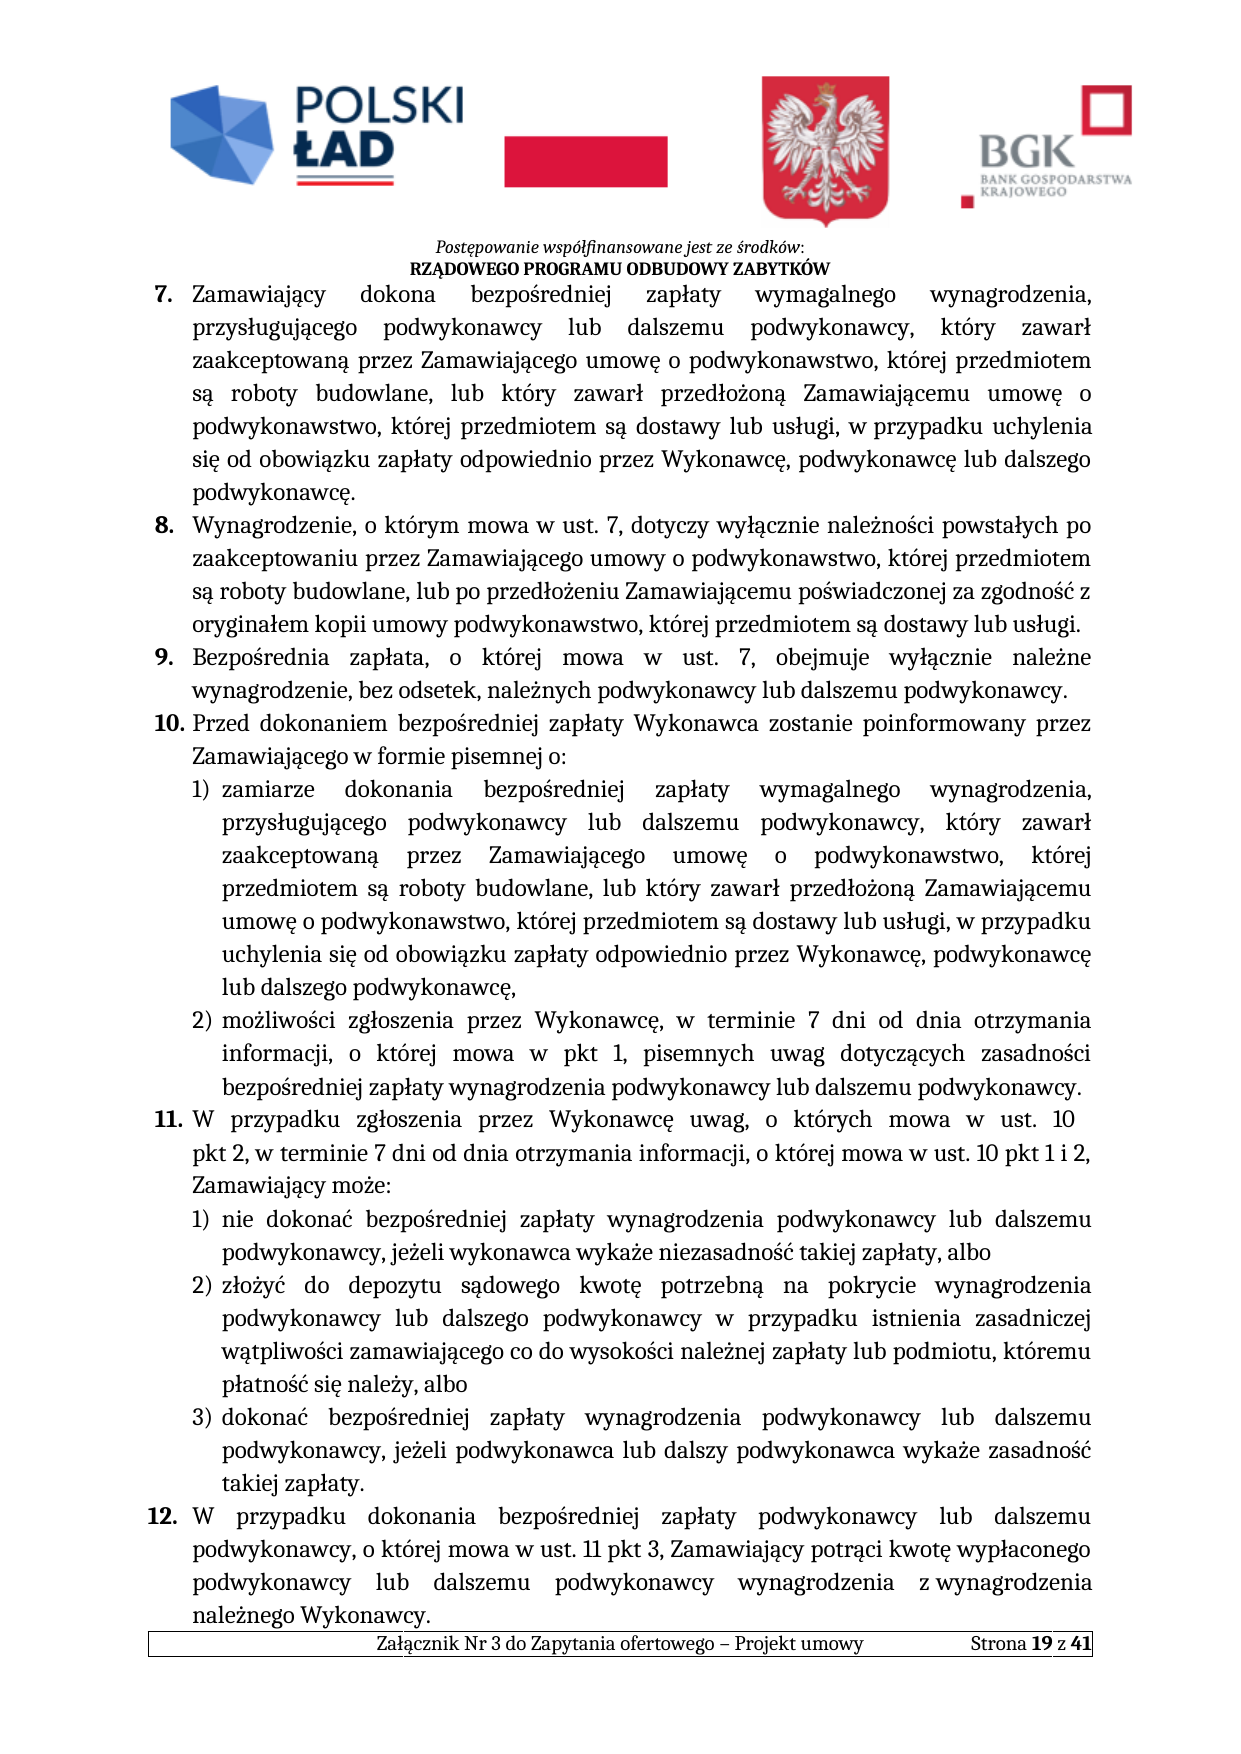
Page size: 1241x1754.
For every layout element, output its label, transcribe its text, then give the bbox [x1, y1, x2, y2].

list Przed dokonaniem bezpośredniej zapłaty Wykonawca zostanie poinformowany przez Zamawiającego w formie pisemnej o: [154, 709, 1092, 771]
list Bezpośrednia zapłata, o której mowa w ust. 7, obejmuje wyłącznie należne wynagrodzenie, bez odsetek, należnych podwykonawcy lub dalszemu podwykonawcy. [154, 643, 1092, 705]
list W przypadku zgłoszenia przez Wykonawcę uwag, o których mowa w ust. 10 pkt 2, w terminie 7 dni od dnia otrzymania informacji, o której mowa w ust. 10 pkt 1 i 2, Zamawiający może: [154, 1105, 1092, 1200]
list złożyć do depozytu sądowego kwotę potrzebną na pokrycie wynagrodzenia podwykonawcy lub dalszego podwykonawcy w przypadku istnienia zasadniczej wątpliwości zamawiającego co do wysokości należnej zapłaty lub podmiotu, któremu płatność się należy, albo [192, 1271, 1092, 1398]
list możliwości zgłoszenia przez Wykonawcę, w terminie 7 dni od dnia otrzymania informacji, o której mowa w pkt 1, pisemnych uwag dotyczących zasadności bezpośredniej zapłaty wynagrodzenia podwykonawcy lub dalszemu podwykonawcy. [192, 1006, 1092, 1101]
list dokonać bezpośredniej zapłaty wynagrodzenia podwykonawcy lub dalszemu podwykonawcy, jeżeli podwykonawca lub dalszy podwykonawca wykaże zasadność takiej zapłaty. [192, 1403, 1092, 1497]
list zamiarze dokonania bezpośredniej zapłaty wymagalnego wynagrodzenia, przysługującego podwykonawcy lub dalszemu podwykonawcy, który zawarł zaakceptowaną przez Zamawiającego umowę o podwykonawstwo, której przedmiotem są roboty budowlane, lub który zawarł przedłożoną Zamawiającemu umowę o podwykonawstwo, której przedmiotem są dostawy lub usługi, w przypadku uchylenia się od obowiązku zapłaty odpowiednio przez Wykonawcę, podwykonawcę lub dalszego podwykonawcę, [192, 775, 1092, 1002]
list Wynagrodzenie, o którym mowa w ust. 7, dotyczy wyłącznie należności powstałych po zaakceptowaniu przez Zamawiającego umowy o podwykonawstwo, której przedmiotem są roboty budowlane, lub po przedłożeniu Zamawiającemu poświadczonej za zgodność z oryginałem kopii umowy podwykonawstwo, której przedmiotem są dostawy lub usługi. [154, 511, 1092, 639]
list W przypadku dokonania bezpośredniej zapłaty podwykonawcy lub dalszemu podwykonawcy, o której mowa w ust. 11 pkt 3, Zamawiający potrąci kwotę wypłaconego podwykonawcy lub dalszemu podwykonawcy wynagrodzenia z wynagrodzenia należnego Wykonawcy. [148, 1502, 1092, 1629]
list nie dokonać bezpośredniej zapłaty wynagrodzenia podwykonawcy lub dalszemu podwykonawcy, jeżeli wykonawca wykaże niezasadność takiej zapłaty, albo [192, 1204, 1092, 1266]
picture [147, 48, 1165, 237]
list Zamawiający dokona bezpośredniej zapłaty wymagalnego wynagrodzenia, przysługującego podwykonawcy lub dalszemu podwykonawcy, który zawarł zaakceptowaną przez Zamawiającego umowę o podwykonawstwo, której przedmiotem są roboty budowlane, lub który zawarł przedłożoną Zamawiającemu umowę o podwykonawstwo, której przedmiotem są dostawy lub usługi, w przypadku uchylenia się od obowiązku zapłaty odpowiednio przez Wykonawcę, podwykonawcę lub dalszego podwykonawcę. [154, 280, 1092, 507]
